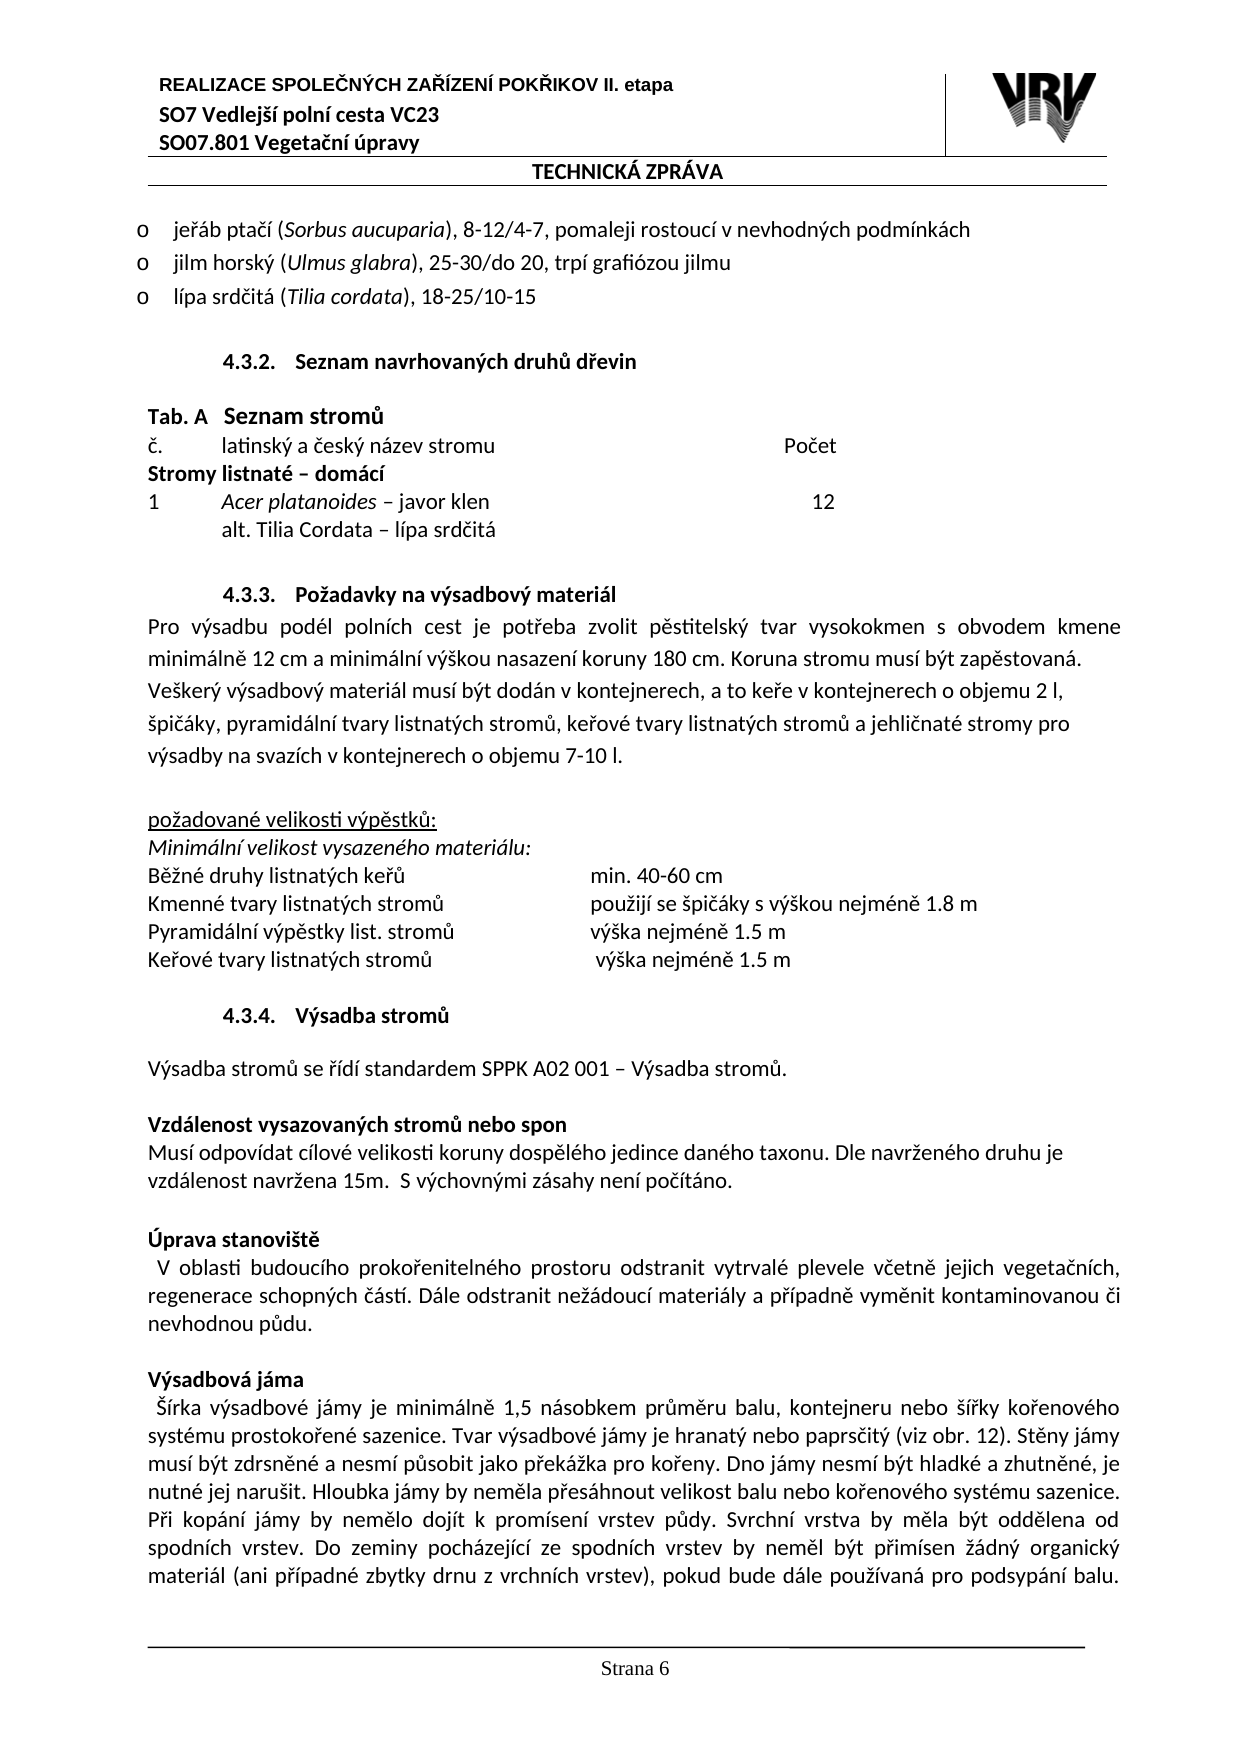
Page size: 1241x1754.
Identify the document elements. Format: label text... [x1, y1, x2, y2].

list Požadavky na výsadbový materiál [223, 580, 1122, 608]
text Výsadba stromů se řídí standardem SPPK A02 001 – Výsadba stromů. [148, 1054, 1122, 1082]
text Běžné druhy listnatých keřů min. 40-60 cm [148, 861, 1122, 889]
text Musí odpovídat cílové velikosti koruny dospělého jedince daného taxonu. Dle navrženého druhu je vzdálenost navržena 15m. S výchovnými zásahy není počítáno. [148, 1138, 1122, 1194]
list Seznam navrhovaných druhů dřevin [223, 347, 1122, 376]
text alt. Tilia Cordata – lípa srdčitá [148, 515, 1122, 543]
list Pro výsadbu podél polních cest je potřeba zvolit pěstitelský tvar vysokokmen s obvodem kmene minimálně 12 cm a minimální výškou nasazení koruny 180 cm. Koruna stromu musí být zapěstovaná. [148, 612, 1122, 672]
text Tab. A Seznam stromů [148, 401, 1122, 431]
text č. latinský a český název stromu Počet [148, 431, 1122, 459]
text Stromy listnaté – domácí [148, 459, 1122, 487]
text Keřové tvary listnatých stromů výška nejméně 1.5 m [148, 945, 1122, 973]
text Výsadbová jáma [148, 1365, 1122, 1393]
text Vzdálenost vysazovaných stromů nebo spon [148, 1110, 1122, 1138]
text Úprava stanoviště [148, 1225, 1122, 1253]
text požadované velikosti výpěstků: [148, 805, 1122, 833]
text Minimální velikost vysazeného materiálu: [148, 833, 1122, 861]
list lípa srdčitá (Tilia cordata), 18-25/10-15 [136, 282, 1122, 311]
list jilm horský (Ulmus glabra), 25-30/do 20, trpí grafiózou jilmu [136, 248, 1122, 277]
text Veškerý výsadbový materiál musí být dodán v kontejnerech, a to keře v kontejnerech o objemu 2 l, špičáky, pyramidální tvary listnatých stromů, keřové tvary listnatých stromů a jehličnaté stromy pro výsadby na svazích v kontejnerech o objemu 7-10 l. [148, 676, 1122, 769]
picture [992, 73, 1097, 143]
text Pyramidální výpěstky list. stromů výška nejméně 1.5 m [148, 917, 1122, 945]
text V oblasti budoucího prokořenitelného prostoru odstranit vytrvalé plevele včetně jejich vegetačních, regenerace schopných částí. Dále odstranit nežádoucí materiály a případně vyměnit kontaminovanou či nevhodnou půdu. [148, 1253, 1122, 1337]
text Kmenné tvary listnatých stromů použijí se špičáky s výškou nejméně 1.8 m [148, 889, 1122, 917]
list jeřáb ptačí (Sorbus aucuparia), 8-12/4-7, pomaleji rostoucí v nevhodných podmínkách [136, 215, 1122, 244]
list Výsadba stromů [223, 1001, 1122, 1029]
text 1 Acer platanoides – javor klen 12 [148, 487, 1122, 515]
